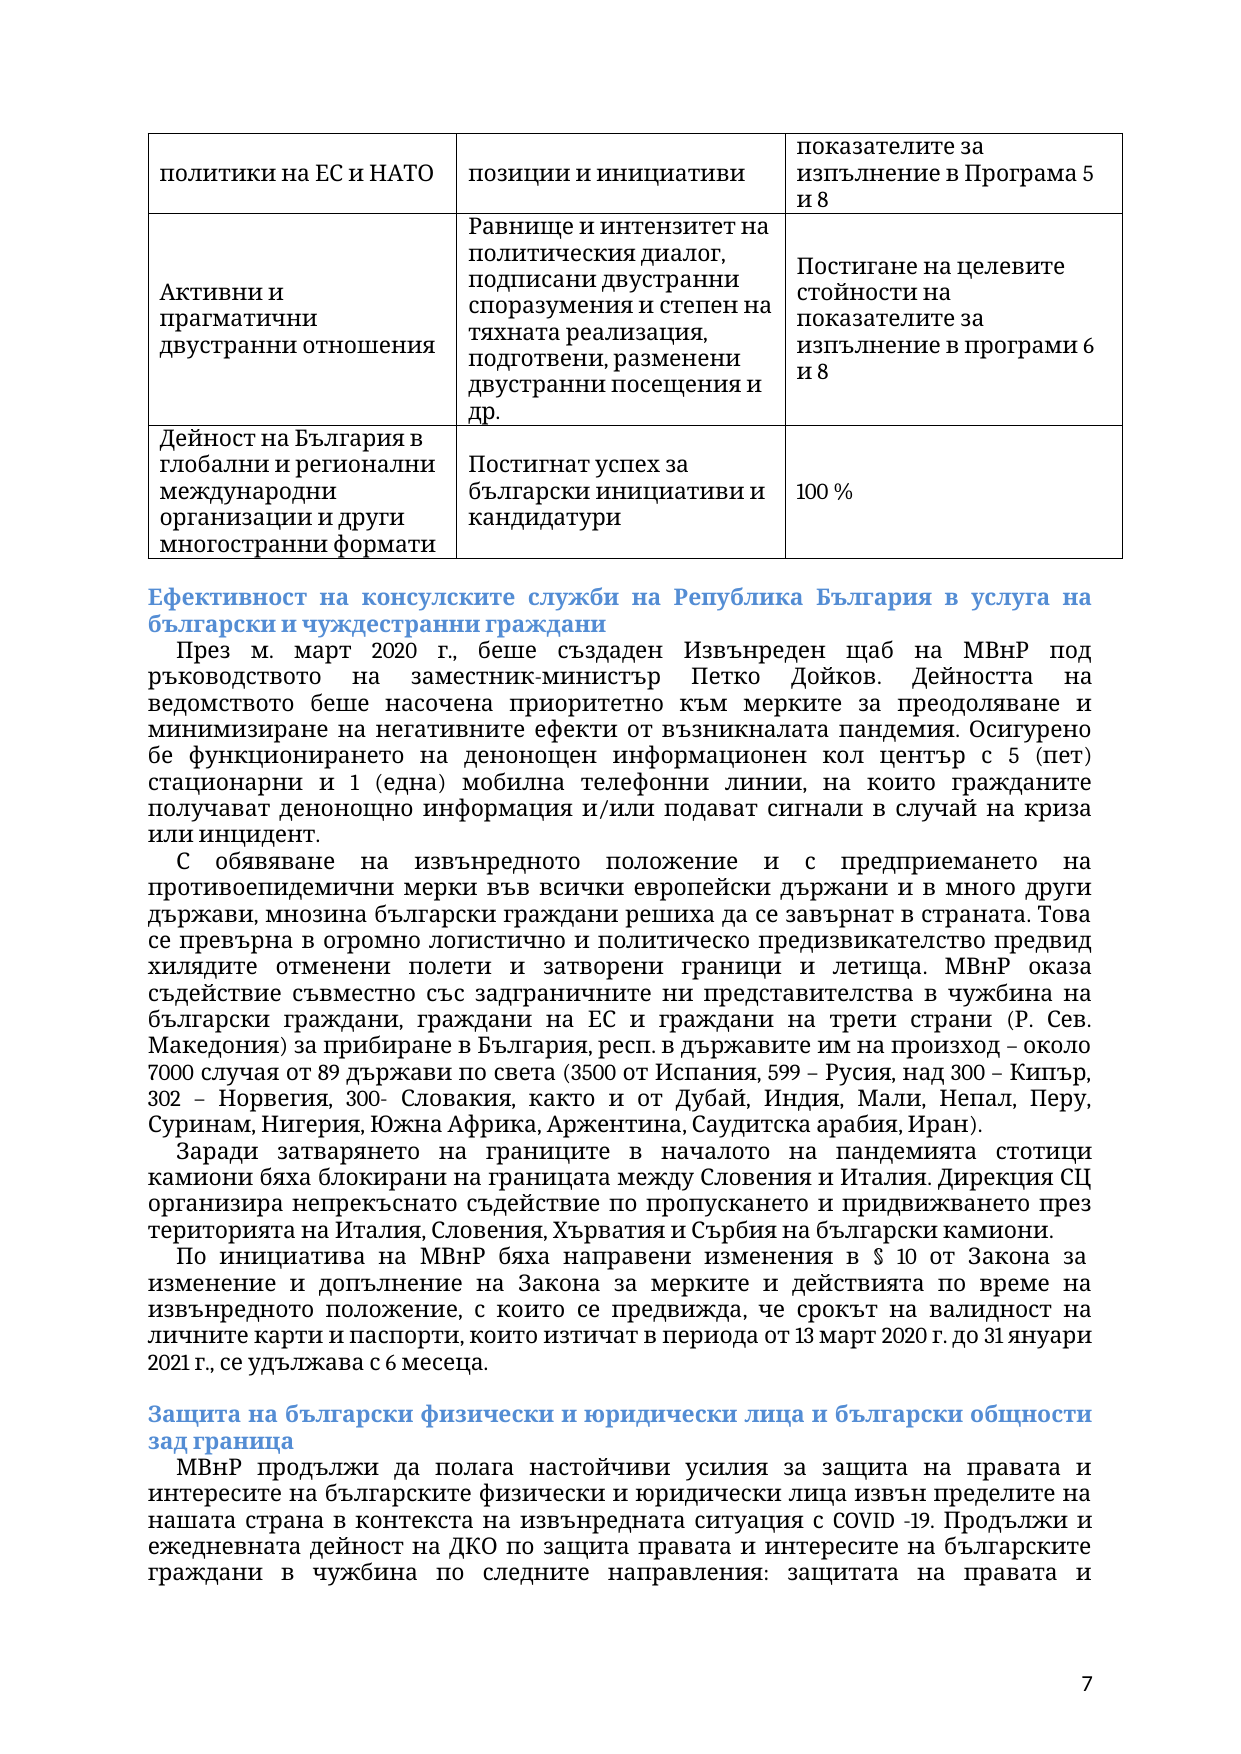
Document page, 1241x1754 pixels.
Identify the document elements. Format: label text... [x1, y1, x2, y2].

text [148, 1455, 1093, 1587]
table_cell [786, 134, 1122, 213]
text Защита на български физически и юридически лица и български общности зад граница [148, 1402, 1093, 1455]
table_cell Постигане на целевите стойности на показателите за изпълнение в програми 6 и 8 [786, 214, 1122, 425]
text Заради затварянето на границите в началото на пандемията стотици камиони бяха блокирани на границата между Словения и Италия. Дирекция СЦ организира непрекъснато съдействие по пропускането и придвижването през територията на Италия, Словения, Хърватия и Сърбия на български камиони. [148, 1138, 1093, 1244]
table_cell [149, 134, 456, 213]
table_cell Активни и прагматични двустранни отношения [149, 214, 456, 425]
text С обявяване на извънредното положение и с предприемането на противоепидемични мерки във всички европейски държани и в много други държави, мнозина български граждани решиха да се завърнат в страната. Това се превърна в огромно логистично и политическо предизвикателство предвид хилядите отменени полети и затворени граници и летища. МВнР оказа съдействие съвместно със задграничните ни представителства в чужбина на български граждани, граждани на ЕС и граждани на трети страни (Р. Сев. Македония) за прибиране в България, респ. в държавите им на произход – около 7000 случая от 89 държави по света (3500 от Испания, 599 – Русия, над 300 – Кипър, 302 – Норвегия, 300- Словакия, както и от Дубай, Индия, Мали, Непал, Перу, Суринам, Нигерия, Южна Африка, Аржентина, Саудитска арабия, Иран). [148, 849, 1093, 1138]
table_cell Постигнат успех за български инициативи и кандидатури [457, 426, 785, 558]
text По инициатива на МВнР бяха направени изменения в § 10 от Закона за изменение и допълнение на Закона за мерките и действията по време на извънредното положение, с които се предвижда, че срокът на валидност на личните карти и паспорти, които изтичат в периода от 13 март 2020 г. до 31 януари 2021 г., се удължава с 6 месеца. [148, 1244, 1093, 1376]
text През м. март 2020 г., беше създаден Извънреден щаб на МВнР под ръководството на заместник-министър Петко Дойков. Дейността на ведомството беше насочена приоритетно към мерките за преодоляване и минимизиране на негативните ефекти от възникналата пандемия. Осигурено бе функционирането на денонощен информационен кол център с 5 (пет) стационарни и 1 (една) мобилна телефонни линии, на които гражданите получават денонощно информация и/или подават сигнали в случай на криза или инцидент. [148, 638, 1093, 849]
table_cell Равнище и интензитет на политическия диалог, подписани двустранни споразумения и степен на тяхната реализация, подготвени, разменени двустранни посещения и др. [457, 214, 785, 425]
table_cell Дейност на България в глобални и регионални международни организации и други многостранни формати [149, 426, 456, 558]
text Ефективност на консулските служби на Република България в услуга на български и чуждестранни граждани [148, 585, 1093, 638]
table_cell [457, 134, 785, 213]
table_cell 100 % [786, 426, 1122, 558]
